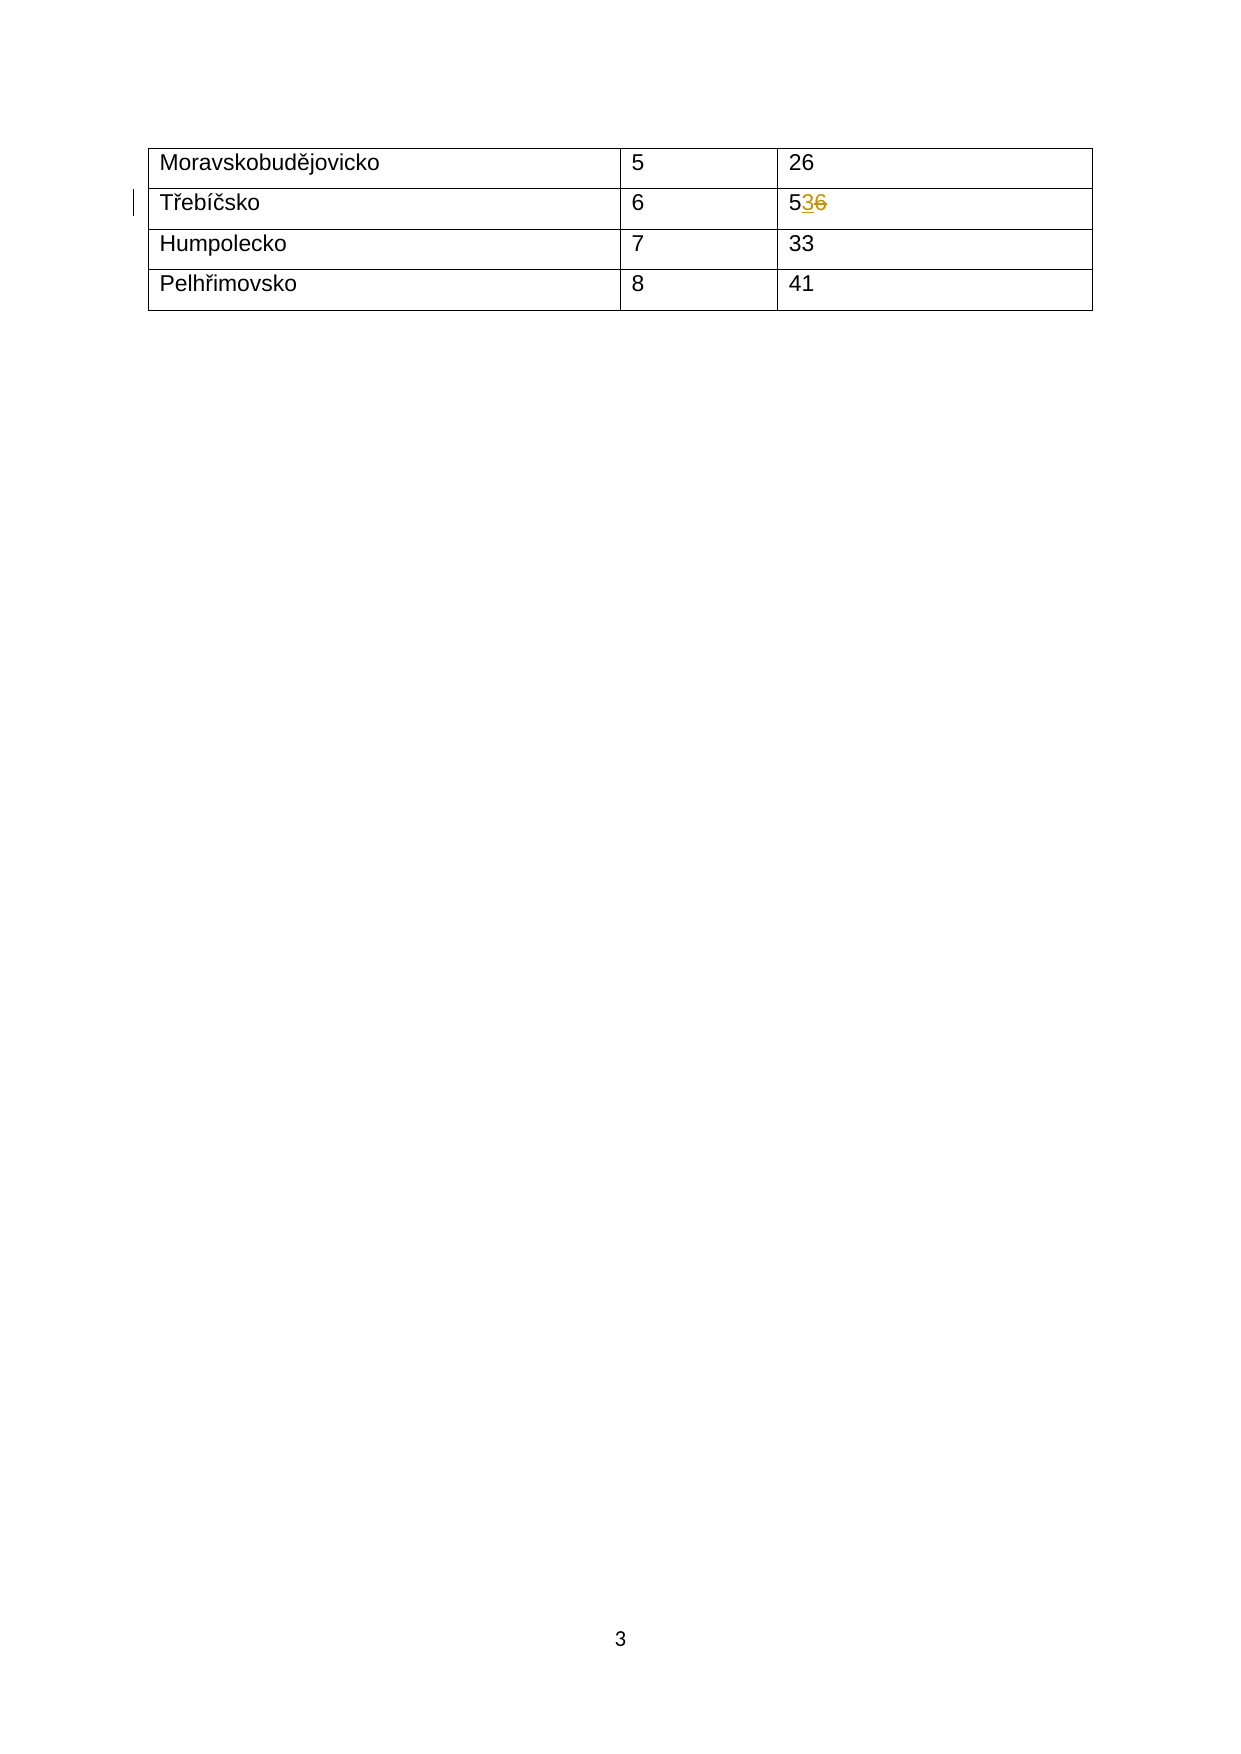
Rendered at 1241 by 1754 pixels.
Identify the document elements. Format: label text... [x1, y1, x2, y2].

table_cell Moravskobudějovicko [149, 149, 620, 188]
table_cell Humpolecko [149, 230, 620, 269]
table_cell 41 [778, 270, 1092, 310]
table_cell Pelhřimovsko [149, 270, 620, 310]
table_cell 33 [778, 230, 1092, 269]
table_cell 6 [621, 189, 777, 229]
table_cell 8 [621, 270, 777, 310]
table_cell 5 [621, 149, 777, 188]
table_cell 5 [778, 189, 1092, 229]
table_cell Třebíčsko [149, 189, 620, 229]
table_cell 7 [621, 230, 777, 269]
table_cell 26 [778, 149, 1092, 188]
